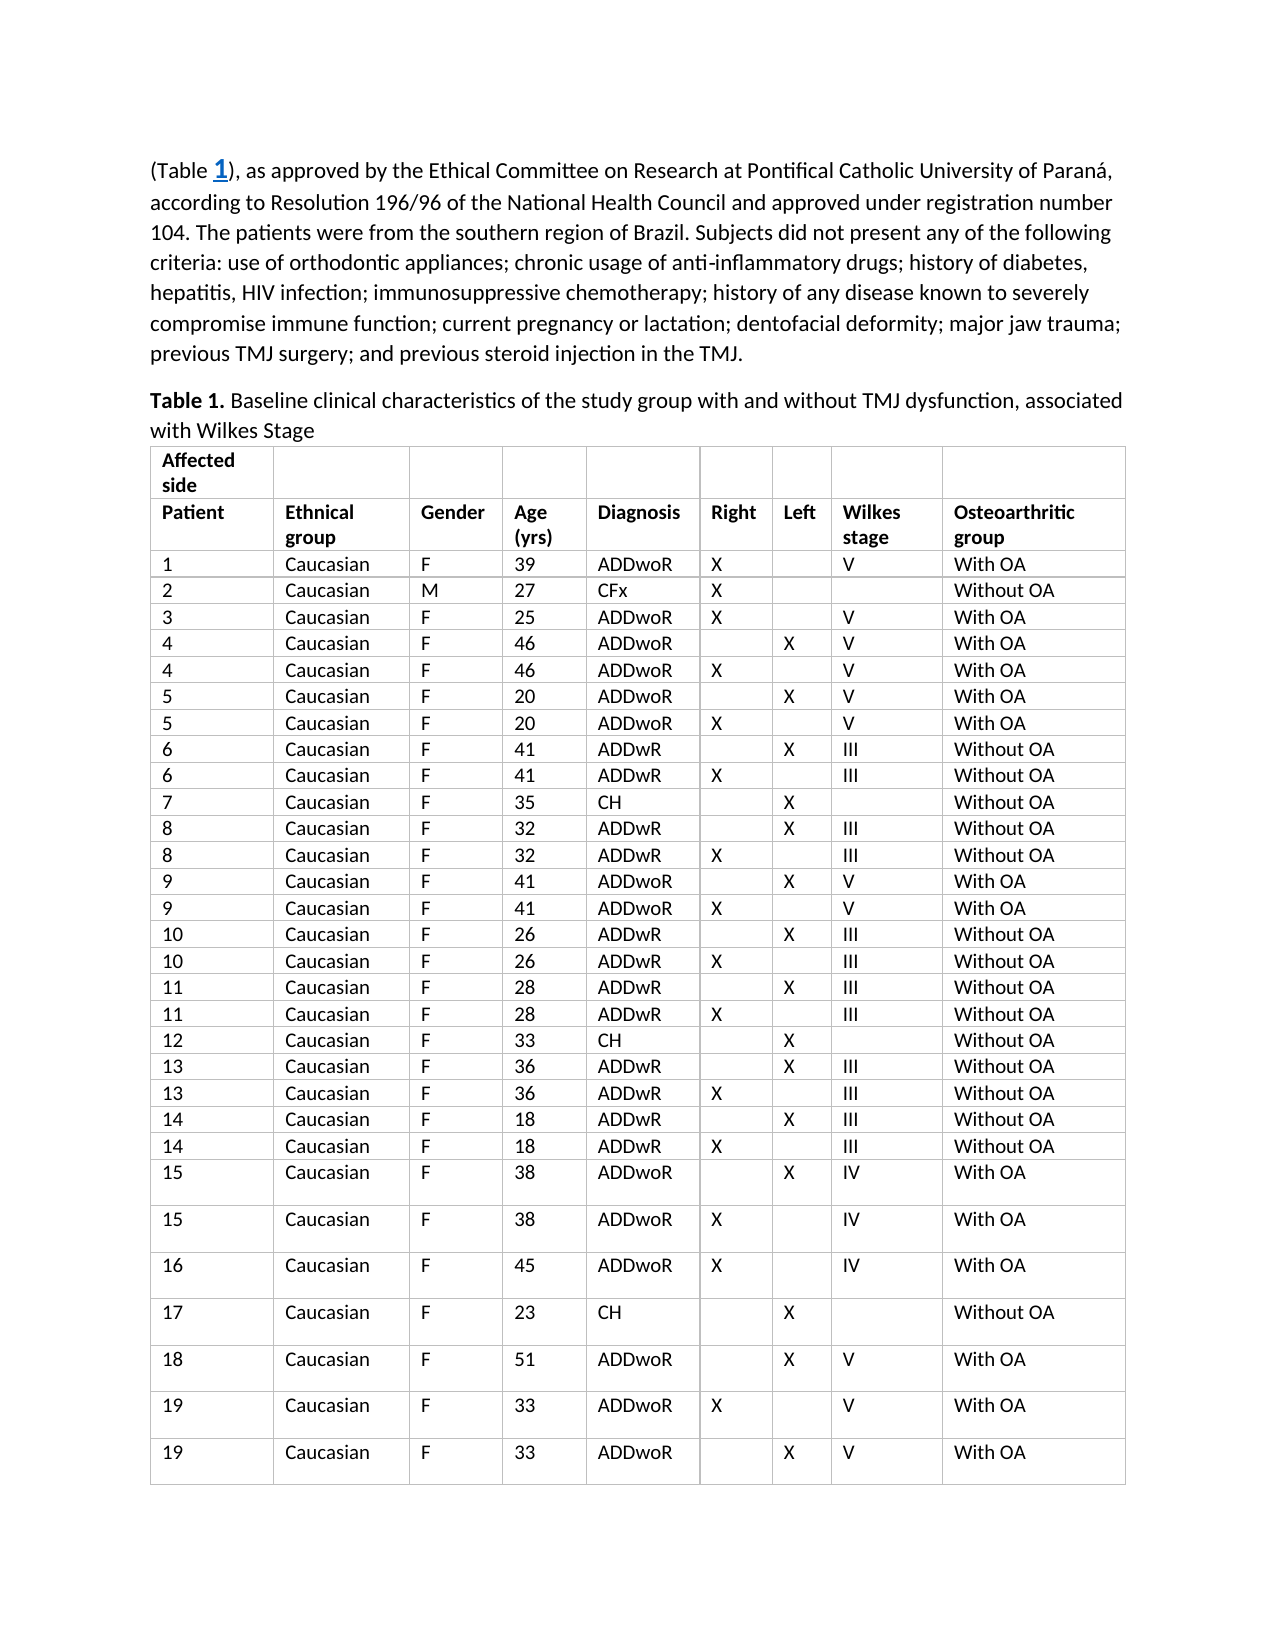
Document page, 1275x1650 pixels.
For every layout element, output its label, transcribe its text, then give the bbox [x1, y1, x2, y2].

table_cell ADDwoR [587, 710, 699, 735]
table_cell Caucasian [274, 630, 409, 656]
table_cell Osteoarthritic group [943, 499, 1125, 550]
table_cell 1 [151, 551, 273, 576]
table_cell With OA [943, 1439, 1125, 1484]
table_cell 26 [503, 921, 586, 947]
table_cell CH [587, 789, 699, 814]
table_cell 16 [151, 1253, 273, 1298]
table_cell V [832, 1439, 942, 1484]
table_cell IV [832, 1160, 942, 1205]
table_cell 4 [151, 657, 273, 682]
table_cell 11 [151, 974, 273, 1000]
table_cell Without OA [943, 1027, 1125, 1053]
table_cell III [832, 736, 942, 762]
table_cell ADDwR [587, 763, 699, 788]
table_cell Caucasian [274, 710, 409, 735]
table_cell [773, 1392, 831, 1438]
table_cell With OA [943, 1160, 1125, 1205]
table_cell ADDwoR [587, 895, 699, 920]
table_cell 45 [503, 1253, 586, 1298]
table_cell 10 [151, 921, 273, 947]
table_cell 18 [151, 1346, 273, 1391]
table_cell ADDwoR [587, 1346, 699, 1391]
table_cell 12 [151, 1027, 273, 1053]
table_cell X [701, 1133, 772, 1158]
table_cell 20 [503, 710, 586, 735]
table_cell V [832, 710, 942, 735]
table_cell F [410, 657, 502, 682]
table_cell F [410, 921, 502, 947]
table_cell X [773, 869, 831, 894]
table_cell ADDwR [587, 974, 699, 1000]
table_cell With OA [943, 1253, 1125, 1298]
table_cell F [410, 895, 502, 920]
table_cell Without OA [943, 1107, 1125, 1132]
table_cell 5 [151, 683, 273, 709]
table_header [274, 447, 409, 498]
table_cell Caucasian [274, 604, 409, 629]
table_cell ADDwR [587, 736, 699, 762]
table_cell ADDwR [587, 842, 699, 867]
table_cell Caucasian [274, 895, 409, 920]
table_cell ADDwR [587, 1133, 699, 1158]
table_cell 41 [503, 895, 586, 920]
table_cell Without OA [943, 948, 1125, 973]
table_cell Caucasian [274, 869, 409, 894]
table_cell [701, 683, 772, 709]
table_cell X [773, 1160, 831, 1205]
table_cell 36 [503, 1080, 586, 1106]
table_cell III [832, 1133, 942, 1158]
table_cell [701, 1054, 772, 1079]
table_cell III [832, 816, 942, 841]
table_cell Caucasian [274, 1346, 409, 1391]
table_cell 3 [151, 604, 273, 629]
table_cell III [832, 948, 942, 973]
table_cell With OA [943, 1206, 1125, 1252]
table_cell X [701, 948, 772, 973]
table_cell [773, 895, 831, 920]
table_cell X [773, 736, 831, 762]
table_cell ADDwoR [587, 683, 699, 709]
table_cell 26 [503, 948, 586, 973]
table_cell 11 [151, 1001, 273, 1026]
table_cell V [832, 630, 942, 656]
table_cell X [773, 630, 831, 656]
table_cell X [701, 1206, 772, 1252]
table_cell [773, 710, 831, 735]
table_cell 15 [151, 1160, 273, 1205]
table_cell ADDwR [587, 1107, 699, 1132]
table_cell Gender [410, 499, 502, 550]
table_cell 8 [151, 842, 273, 867]
table_cell 19 [151, 1439, 273, 1484]
table_cell 17 [151, 1299, 273, 1345]
table_cell X [773, 789, 831, 814]
table_cell Without OA [943, 1299, 1125, 1345]
table_cell 6 [151, 736, 273, 762]
table_cell 38 [503, 1160, 586, 1205]
table_cell 35 [503, 789, 586, 814]
table_cell Without OA [943, 1001, 1125, 1026]
table_cell X [701, 1001, 772, 1026]
table_cell X [773, 921, 831, 947]
table_cell 9 [151, 869, 273, 894]
table_cell 14 [151, 1133, 273, 1158]
table_cell III [832, 1054, 942, 1079]
table_cell ADDwR [587, 1054, 699, 1079]
table_cell F [410, 1206, 502, 1252]
table_cell 7 [151, 789, 273, 814]
table_cell X [701, 657, 772, 682]
table_cell [701, 921, 772, 947]
table_cell F [410, 974, 502, 1000]
table_cell Caucasian [274, 1133, 409, 1158]
table_header Affected side [151, 447, 273, 498]
table_cell V [832, 551, 942, 576]
table_cell With OA [943, 604, 1125, 629]
table_cell V [832, 604, 942, 629]
table_cell M [410, 578, 502, 603]
table_cell 33 [503, 1439, 586, 1484]
table_cell Caucasian [274, 1027, 409, 1053]
table_cell IV [832, 1253, 942, 1298]
table_cell F [410, 1027, 502, 1053]
table_cell Caucasian [274, 551, 409, 576]
table_cell ADDwoR [587, 1253, 699, 1298]
table_cell III [832, 1107, 942, 1132]
table_cell [773, 763, 831, 788]
table_cell Without OA [943, 578, 1125, 603]
text Table 1. Baseline clinical characteristics of the study group with and without TMJ dysfunction, associated with Wilkes Stage [150, 386, 1125, 444]
table_cell X [701, 763, 772, 788]
table_cell [773, 1133, 831, 1158]
table_cell 6 [151, 763, 273, 788]
table_cell Caucasian [274, 1001, 409, 1026]
table_cell V [832, 1392, 942, 1438]
table_header [503, 447, 586, 498]
table_cell X [701, 604, 772, 629]
table_cell 18 [503, 1133, 586, 1158]
table_cell 18 [503, 1107, 586, 1132]
table_cell III [832, 921, 942, 947]
table_header [832, 447, 942, 498]
table_cell [832, 789, 942, 814]
table_cell Caucasian [274, 1253, 409, 1298]
table_cell Right [701, 499, 772, 550]
table_cell F [410, 816, 502, 841]
table_cell Without OA [943, 1054, 1125, 1079]
table_cell F [410, 630, 502, 656]
table_cell [773, 657, 831, 682]
table_cell [701, 869, 772, 894]
table_cell ADDwR [587, 1001, 699, 1026]
table_cell 2 [151, 578, 273, 603]
table_cell III [832, 1001, 942, 1026]
table_cell [773, 578, 831, 603]
table_cell F [410, 1001, 502, 1026]
table_cell Without OA [943, 1080, 1125, 1106]
table_cell ADDwoR [587, 1160, 699, 1205]
table_cell F [410, 683, 502, 709]
table_cell Wilkes stage [832, 499, 942, 550]
table_cell [701, 1160, 772, 1205]
table_cell 46 [503, 630, 586, 656]
table_cell 36 [503, 1054, 586, 1079]
table_cell 51 [503, 1346, 586, 1391]
table_cell [701, 1027, 772, 1053]
table_cell 13 [151, 1080, 273, 1106]
table_header [943, 447, 1125, 498]
table_cell ADDwoR [587, 869, 699, 894]
table_cell F [410, 869, 502, 894]
table_cell 9 [151, 895, 273, 920]
table_cell X [773, 1054, 831, 1079]
table_cell X [773, 1346, 831, 1391]
table_header [587, 447, 699, 498]
table_cell X [701, 895, 772, 920]
table_cell X [701, 551, 772, 576]
table_cell F [410, 1080, 502, 1106]
table_cell ADDwoR [587, 1206, 699, 1252]
table_cell ADDwoR [587, 630, 699, 656]
table_cell Without OA [943, 1133, 1125, 1158]
table_cell [773, 551, 831, 576]
table_cell CFx [587, 578, 699, 603]
table_cell CH [587, 1299, 699, 1345]
table_cell 25 [503, 604, 586, 629]
table_cell 28 [503, 1001, 586, 1026]
table_cell [773, 1080, 831, 1106]
table_cell F [410, 1439, 502, 1484]
table_cell Caucasian [274, 1054, 409, 1079]
table_cell Caucasian [274, 1080, 409, 1106]
table_cell With OA [943, 710, 1125, 735]
table_cell With OA [943, 551, 1125, 576]
table_cell With OA [943, 683, 1125, 709]
table_header [410, 447, 502, 498]
table_cell X [773, 974, 831, 1000]
table_cell Diagnosis [587, 499, 699, 550]
table_cell F [410, 604, 502, 629]
table_cell 27 [503, 578, 586, 603]
table_cell X [701, 842, 772, 867]
table_cell ADDwoR [587, 551, 699, 576]
table_cell 28 [503, 974, 586, 1000]
table_cell Caucasian [274, 948, 409, 973]
table_cell Caucasian [274, 921, 409, 947]
table_cell F [410, 551, 502, 576]
table_cell 32 [503, 816, 586, 841]
table_cell Caucasian [274, 789, 409, 814]
table_cell With OA [943, 630, 1125, 656]
table_cell With OA [943, 895, 1125, 920]
table_cell 32 [503, 842, 586, 867]
table_cell F [410, 1160, 502, 1205]
table_cell V [832, 657, 942, 682]
table_cell Caucasian [274, 657, 409, 682]
table_cell Patient [151, 499, 273, 550]
table_cell III [832, 763, 942, 788]
table_cell F [410, 948, 502, 973]
table_cell Caucasian [274, 736, 409, 762]
table_cell ADDwoR [587, 1392, 699, 1438]
table_cell X [701, 1080, 772, 1106]
table_cell [701, 789, 772, 814]
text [150, 150, 1125, 367]
table_cell V [832, 1346, 942, 1391]
table_cell Ethnical group [274, 499, 409, 550]
table_cell F [410, 763, 502, 788]
table_cell 46 [503, 657, 586, 682]
table_cell 10 [151, 948, 273, 973]
table_cell X [773, 1027, 831, 1053]
table_cell [701, 1346, 772, 1391]
table_header [773, 447, 831, 498]
table_cell Without OA [943, 974, 1125, 1000]
table_cell Caucasian [274, 683, 409, 709]
table_cell [701, 1439, 772, 1484]
table_cell X [701, 710, 772, 735]
table_cell X [773, 1439, 831, 1484]
table_cell Caucasian [274, 974, 409, 1000]
table_cell [773, 842, 831, 867]
table_cell ADDwoR [587, 657, 699, 682]
table_cell 20 [503, 683, 586, 709]
table_cell X [701, 578, 772, 603]
table_cell Without OA [943, 736, 1125, 762]
table_cell [701, 630, 772, 656]
table_cell [701, 1107, 772, 1132]
table_cell 14 [151, 1107, 273, 1132]
table_cell X [773, 1107, 831, 1132]
table_cell III [832, 974, 942, 1000]
table_cell Without OA [943, 763, 1125, 788]
table_cell ADDwR [587, 1080, 699, 1106]
table_cell ADDwoR [587, 1439, 699, 1484]
table_cell [701, 1299, 772, 1345]
table_cell [832, 578, 942, 603]
table_cell X [773, 816, 831, 841]
table_cell Caucasian [274, 763, 409, 788]
table_cell X [701, 1253, 772, 1298]
table_cell 38 [503, 1206, 586, 1252]
table_cell Without OA [943, 789, 1125, 814]
table_cell ADDwR [587, 816, 699, 841]
table_cell F [410, 1133, 502, 1158]
table_cell X [701, 1392, 772, 1438]
table_cell III [832, 1080, 942, 1106]
table_cell [773, 1001, 831, 1026]
table_cell Caucasian [274, 816, 409, 841]
table_cell [773, 1206, 831, 1252]
table_cell V [832, 895, 942, 920]
table_cell ADDwoR [587, 604, 699, 629]
table_cell F [410, 1054, 502, 1079]
table_cell 13 [151, 1054, 273, 1079]
table_cell 8 [151, 816, 273, 841]
table_cell 41 [503, 736, 586, 762]
table_cell With OA [943, 1346, 1125, 1391]
table_cell F [410, 710, 502, 735]
table_cell Without OA [943, 816, 1125, 841]
table_cell CH [587, 1027, 699, 1053]
table_cell [773, 948, 831, 973]
table_cell ADDwR [587, 921, 699, 947]
table_cell Caucasian [274, 1160, 409, 1205]
table_cell Left [773, 499, 831, 550]
table_cell Age (yrs) [503, 499, 586, 550]
table_cell Without OA [943, 842, 1125, 867]
table_cell Caucasian [274, 1392, 409, 1438]
table_cell F [410, 736, 502, 762]
table_cell [701, 816, 772, 841]
table_cell 33 [503, 1392, 586, 1438]
table_cell Caucasian [274, 578, 409, 603]
table_cell X [773, 683, 831, 709]
table_cell [832, 1027, 942, 1053]
table_cell Caucasian [274, 1107, 409, 1132]
table_cell IV [832, 1206, 942, 1252]
table_cell [773, 1253, 831, 1298]
table_cell F [410, 1392, 502, 1438]
table_cell Caucasian [274, 842, 409, 867]
table_cell F [410, 1253, 502, 1298]
table_cell ADDwR [587, 948, 699, 973]
table_cell F [410, 1299, 502, 1345]
table_cell F [410, 1346, 502, 1391]
table_cell 19 [151, 1392, 273, 1438]
table_cell [832, 1299, 942, 1345]
table_cell Without OA [943, 921, 1125, 947]
table_cell 41 [503, 763, 586, 788]
table_cell 41 [503, 869, 586, 894]
table_cell [701, 736, 772, 762]
table_cell Caucasian [274, 1439, 409, 1484]
table_header [701, 447, 772, 498]
table_cell 33 [503, 1027, 586, 1053]
table_cell F [410, 1107, 502, 1132]
table_cell III [832, 842, 942, 867]
table_cell 5 [151, 710, 273, 735]
table_cell 39 [503, 551, 586, 576]
table_cell V [832, 683, 942, 709]
table_cell V [832, 869, 942, 894]
table_cell With OA [943, 869, 1125, 894]
table_cell X [773, 1299, 831, 1345]
table_cell Caucasian [274, 1206, 409, 1252]
table_cell Caucasian [274, 1299, 409, 1345]
table_cell [701, 974, 772, 1000]
table_cell F [410, 789, 502, 814]
table_cell With OA [943, 1392, 1125, 1438]
table_cell [773, 604, 831, 629]
table_cell 4 [151, 630, 273, 656]
table_cell F [410, 842, 502, 867]
table_cell 23 [503, 1299, 586, 1345]
table_cell 15 [151, 1206, 273, 1252]
table_cell With OA [943, 657, 1125, 682]
